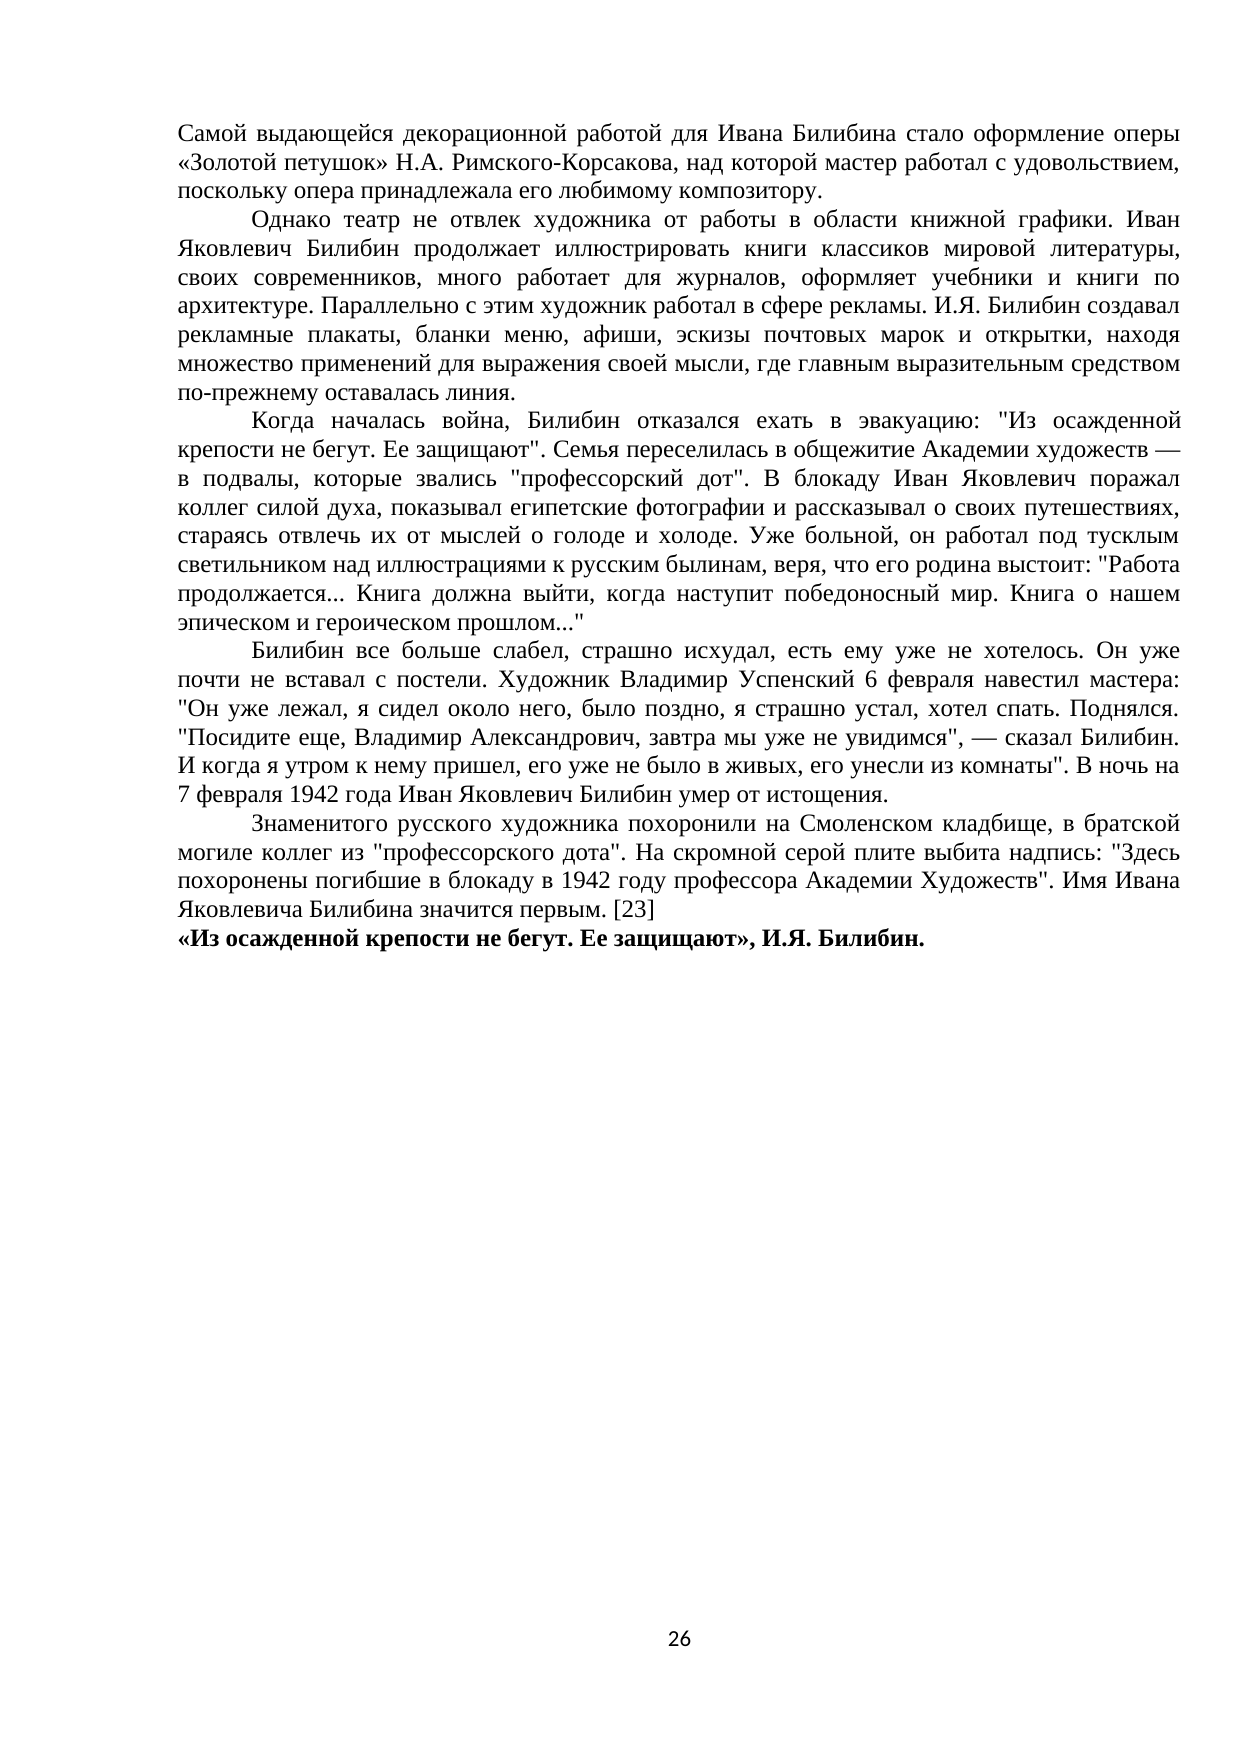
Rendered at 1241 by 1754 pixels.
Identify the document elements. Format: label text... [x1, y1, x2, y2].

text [177, 118, 1181, 204]
text Когда началась война, Билибин отказался ехать в эвакуацию: "Из осажденной крепости не бегут. Ее защищают". Семья переселилась в общежитие Академии художеств — в подвалы, которые звались "профессорский дот". В блокаду Иван Яковлевич поражал коллег силой духа, показывал египетские фотографии и рассказывал о своих путешествиях, стараясь отвлечь их от мыслей о голоде и холоде. Уже больной, он работал под тусклым светильником над иллюстрациями к русским былинам, веря, что его родина выстоит: "Работа продолжается... Книга должна выйти, когда наступит победоносный мир. Книга о нашем эпическом и героическом прошлом..." [177, 406, 1181, 636]
text Билибин все больше слабел, страшно исхудал, есть ему уже не хотелось. Он уже почти не вставал с постели. Художник Владимир Успенский 6 февраля навестил мастера: "Он уже лежал, я сидел около него, было поздно, я страшно устал, хотел спать. Поднялся. "Посидите еще, Владимир Александрович, завтра мы уже не увидимся", — сказал Билибин. И когда я утром к нему пришел, его уже не было в живых, его унесли из комнаты". В ночь на 7 февраля 1942 года Иван Яковлевич Билибин умер от истощения. [177, 636, 1181, 808]
text Однако театр не отвлек художника от работы в области книжной графики. Иван Яковлевич Билибин продолжает иллюстрировать книги классиков мировой литературы, своих современников, много работает для журналов, оформляет учебники и книги по архитектуре. Параллельно с этим художник работал в сфере рекламы. И.Я. Билибин создавал рекламные плакаты, бланки меню, афиши, эскизы почтовых марок и открытки, находя множество применений для выражения своей мысли, где главным выразительным средством по-прежнему оставалась линия. [177, 204, 1181, 406]
text «Из осажденной крепости не бегут. Ее защищают», И.Я. Билибин. [177, 923, 1181, 952]
text Знаменитого русского художника похоронили на Смоленском кладбище, в братской могиле коллег из "профессорского дота". На скромной серой плите выбита надпись: "Здесь похоронены погибшие в блокаду в 1942 году профессора Академии Художеств". Имя Ивана Яковлевича Билибина значится первым. [23] [177, 808, 1181, 923]
